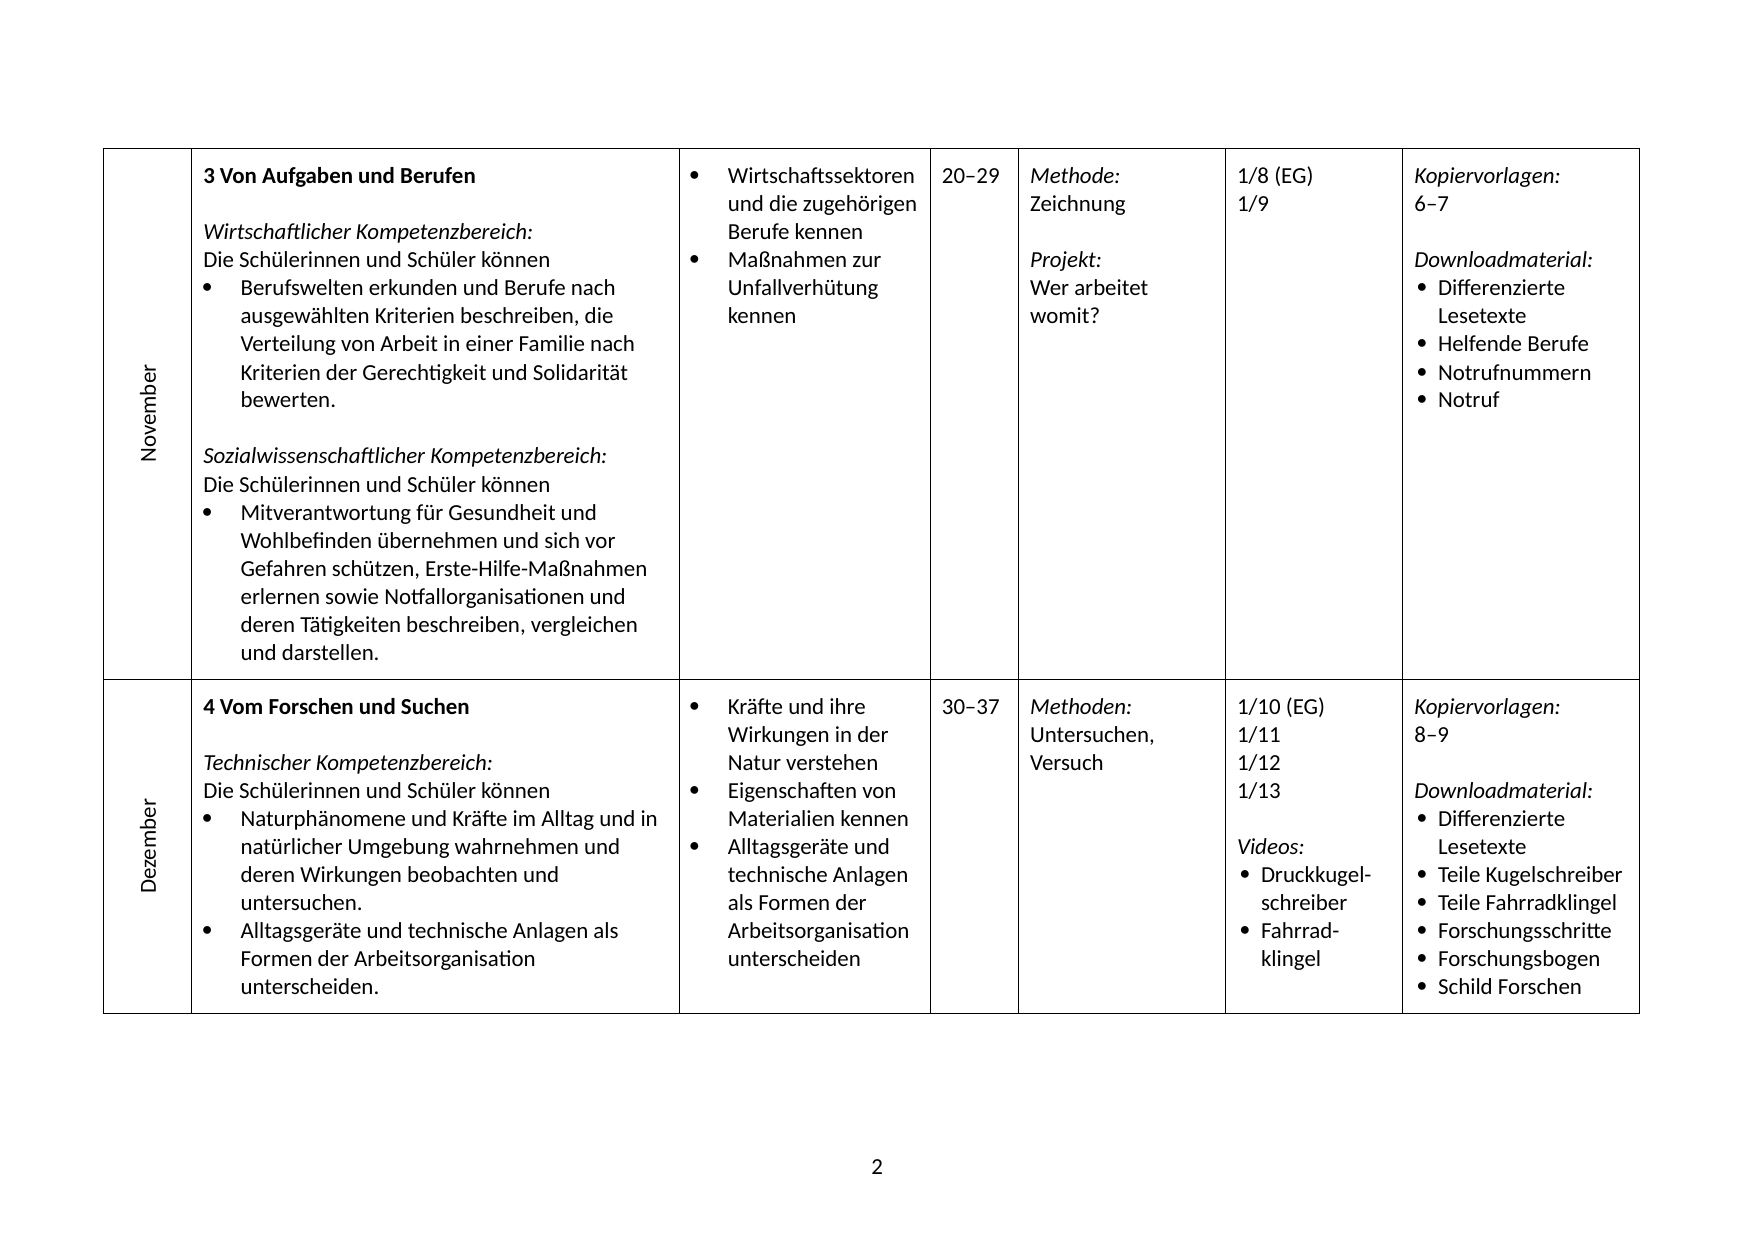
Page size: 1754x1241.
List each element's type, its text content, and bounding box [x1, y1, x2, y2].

table_cell November [104, 149, 191, 678]
table_cell 20–29 [931, 149, 1018, 678]
table_cell 1/10 (EG) 1/11 1/12 1/13 Videos: Druckkugel- schreiber Fahrrad- klingel [1226, 680, 1402, 1013]
table_cell 3 Von Aufgaben und Berufen Wirtschaftlicher Kompetenzbereich: Die Schülerinnen und Schüler können Berufswelten erkunden und Berufe nach ausgewählten Kriterien beschreiben, die Verteilung von Arbeit in einer Familie nach Kriterien der Gerechtigkeit und Solidarität bewerten. Sozialwissenschaftlicher Kompetenzbereich: Die Schülerinnen und Schüler können Mitverantwortung für Gesundheit und Wohlbefinden übernehmen und sich vor Gefahren schützen, Erste-Hilfe-Maßnahmen erlernen sowie Notfallorganisationen und deren Tätigkeiten beschreiben, vergleichen und darstellen. [192, 149, 679, 678]
table_cell 1/8 (EG) 1/9 [1226, 149, 1402, 678]
table_cell Kopiervorlagen: 8–9 Downloadmaterial: Differenzierte Lesetexte Teile Kugelschreiber Teile Fahrradklingel Forschungsschritte Forschungsbogen Schild Forschen [1403, 680, 1639, 1013]
table_cell Methode: Zeichnung Projekt: Wer arbeitet womit? [1019, 149, 1225, 678]
table_cell Dezember [104, 680, 191, 1013]
table_cell Wirtschaftssektoren und die zugehörigen Berufe kennen Maßnahmen zur Unfallverhütung kennen [680, 149, 930, 678]
table_cell 30–37 [931, 680, 1018, 1013]
table_cell Methoden: Untersuchen, Versuch [1019, 680, 1225, 1013]
table_cell 4 Vom Forschen und Suchen Technischer Kompetenzbereich: Die Schülerinnen und Schüler können Naturphänomene und Kräfte im Alltag und in natürlicher Umgebung wahrnehmen und deren Wirkungen beobachten und untersuchen. Alltagsgeräte und technische Anlagen als Formen der Arbeitsorganisation unterscheiden. [192, 680, 679, 1013]
table_cell Kopiervorlagen: 6–7 Downloadmaterial: Differenzierte Lesetexte Helfende Berufe Notrufnummern Notruf [1403, 149, 1639, 678]
table_cell Kräfte und ihre Wirkungen in der Natur verstehen Eigenschaften von Materialien kennen Alltagsgeräte und technische Anlagen als Formen der Arbeitsorganisation unterscheiden [680, 680, 930, 1013]
